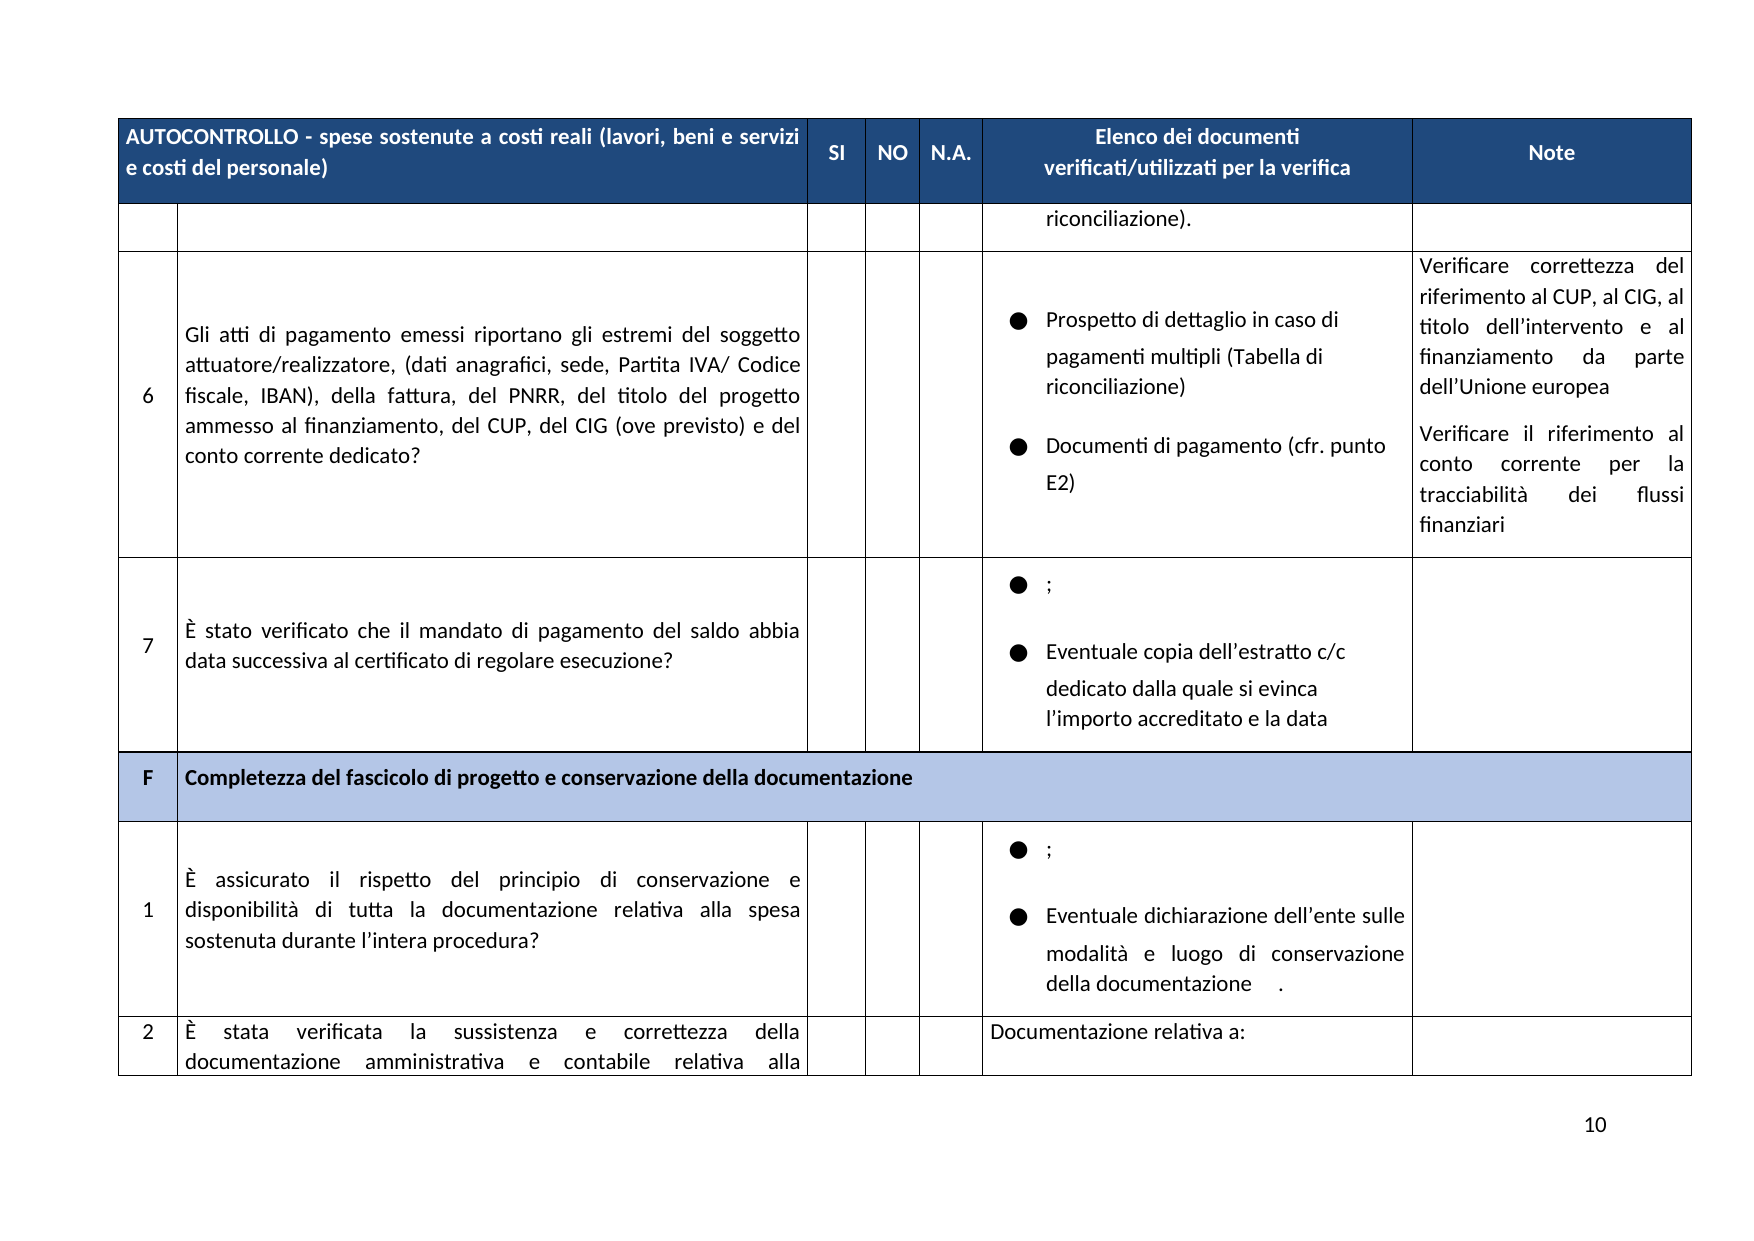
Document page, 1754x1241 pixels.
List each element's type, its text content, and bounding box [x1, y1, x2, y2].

table_header N.A. [920, 119, 982, 203]
table_cell F [119, 753, 177, 821]
table_header Note [1413, 119, 1691, 203]
table_cell [920, 822, 982, 1016]
table_cell [808, 204, 865, 251]
table_cell 6 [119, 252, 177, 557]
table_header AUTOCONTROLLO - spese sostenute a costi reali (lavori, beni e servizi) [119, 119, 807, 203]
table_cell [920, 558, 982, 751]
table_cell È stato verificato che il mandato di pagamento del saldo abbia data successiva al certificato di regolare esecuzione? [178, 558, 807, 751]
table_cell [1413, 204, 1691, 251]
table_cell [983, 558, 1412, 751]
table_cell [983, 204, 1412, 251]
table_cell [866, 204, 919, 251]
table_cell È assicurato il rispetto del principio di conservazione e disponibilità di tutta la documentazione relativa alla spesa sostenuta durante l’intera procedura? [178, 822, 807, 1016]
table_cell [119, 1017, 177, 1075]
table_cell [119, 822, 177, 1016]
table_cell [1413, 558, 1691, 751]
table_cell [983, 822, 1412, 1016]
table_cell [1413, 822, 1691, 1016]
table_cell [808, 1017, 865, 1075]
table_cell [920, 1017, 982, 1075]
table_cell [866, 1017, 919, 1075]
table_cell Verificare correttezza del riferimento al CUP, al CIG, al titolo dell’intervento e al finanziamento da parte dell’Unione europea Verificare il riferimento al conto corrente per la tracciabilità dei flussi finanziari [1413, 252, 1691, 557]
table_cell [1413, 1017, 1691, 1075]
table_header SI [808, 119, 865, 203]
table_cell [920, 204, 982, 251]
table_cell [178, 1017, 807, 1075]
table_cell [866, 558, 919, 751]
table_header Elenco dei documenti verificati/utilizzati per la verifica [983, 119, 1412, 203]
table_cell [178, 204, 807, 251]
table_header NO [866, 119, 919, 203]
table_cell Documenti di pagamento (cfr. punto E2) [983, 252, 1412, 557]
table_cell Completezza del fascicolo di progetto e conservazione della documentazione [178, 753, 1691, 821]
table_cell [808, 252, 865, 557]
table_cell 5 [119, 204, 177, 251]
table_cell [866, 822, 919, 1016]
table_cell [119, 558, 177, 751]
table_cell [808, 558, 865, 751]
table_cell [983, 1017, 1412, 1075]
table_cell [808, 822, 865, 1016]
table_cell [866, 252, 919, 557]
table_cell Gli atti di pagamento emessi riportano gli estremi del soggetto attuatore/realizzatore, (dati anagrafici, sede, Partita IVA/ Codice fiscale, IBAN), della fattura, del PNRR, del titolo del progetto ammesso al finanziamento, del CUP, del CIG (ove previsto) e del conto corrente dedicato? [178, 252, 807, 557]
table_cell [920, 252, 982, 557]
